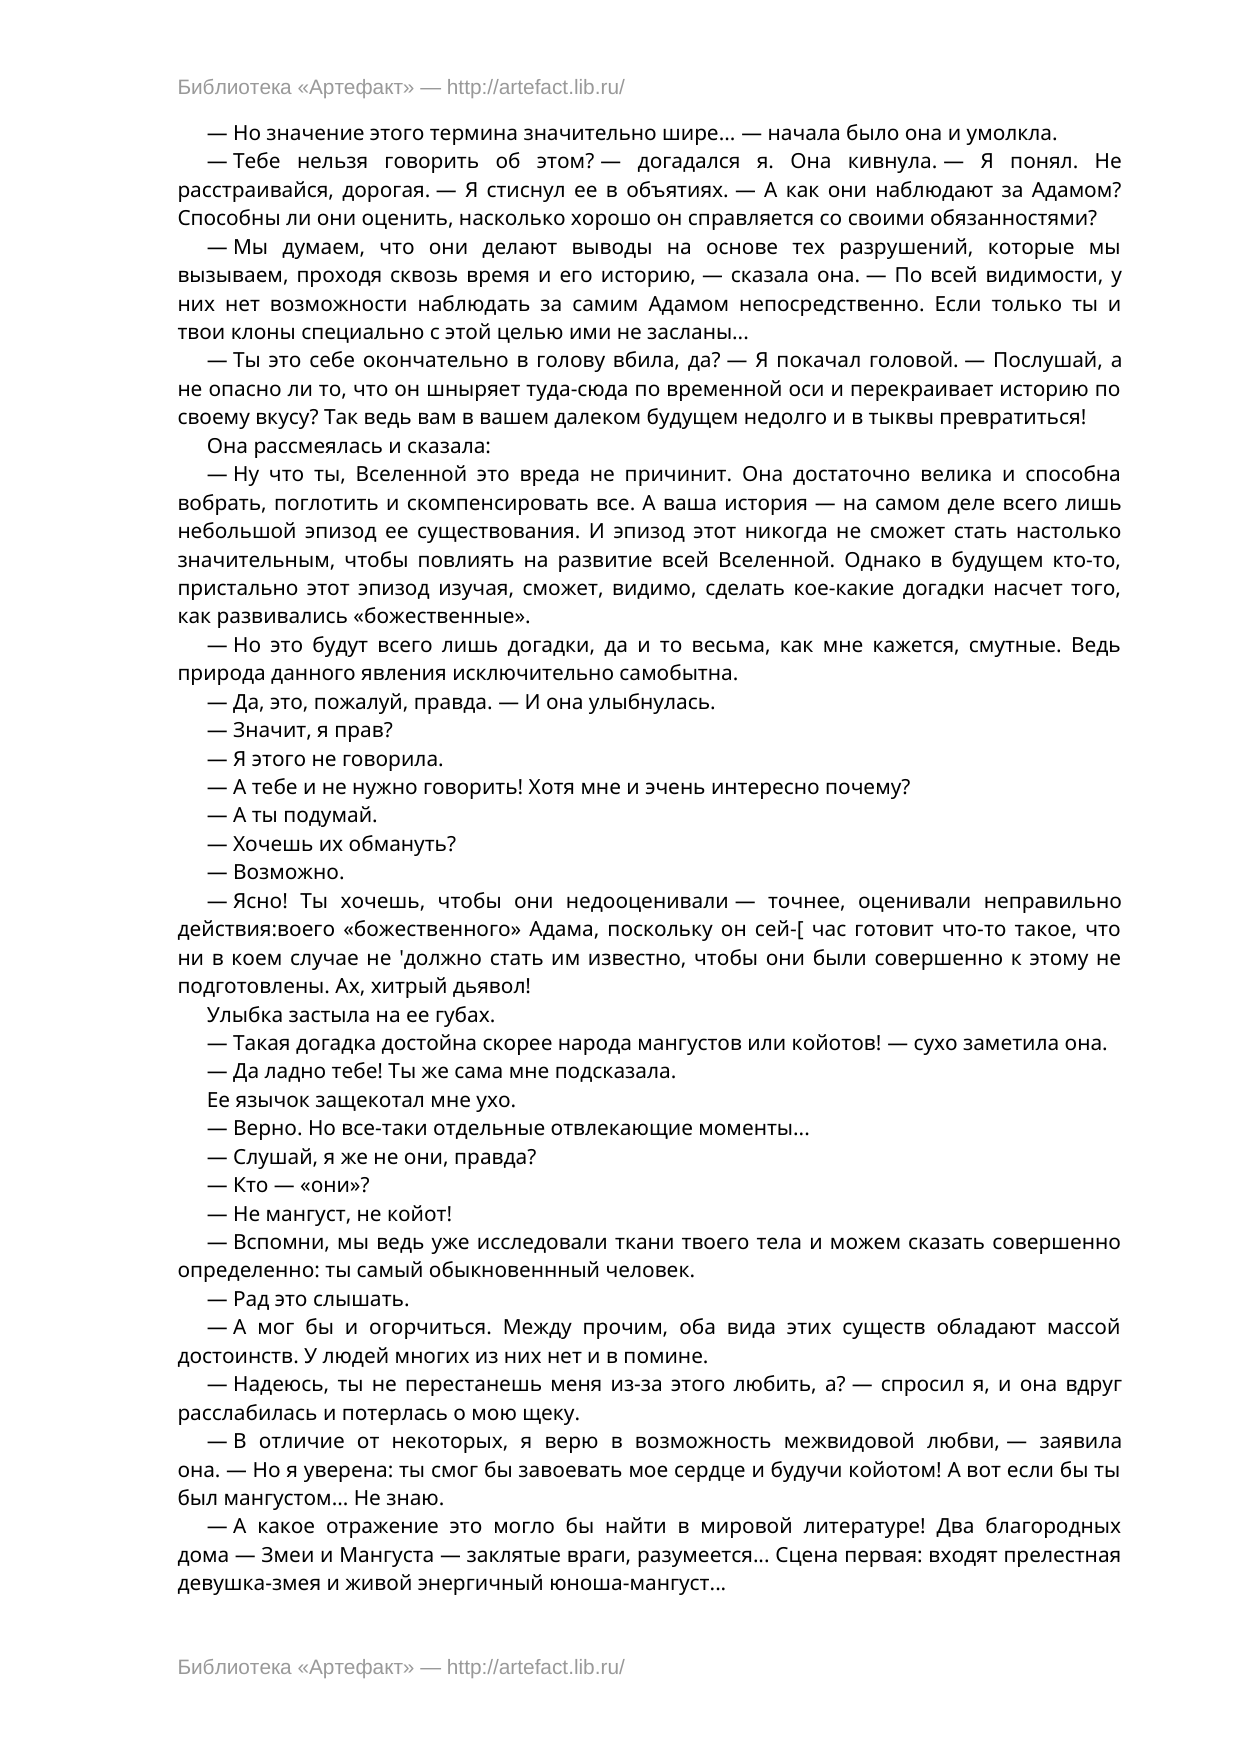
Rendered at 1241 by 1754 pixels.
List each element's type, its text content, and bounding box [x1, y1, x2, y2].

text — Слушай, я же не они, правда? [177, 1142, 1122, 1170]
text Улыбка застыла на ее губах. [177, 1000, 1122, 1028]
text — Значит, я прав? [177, 715, 1122, 744]
text — Надеюсь, ты не перестанешь меня из-за этого любить, а? — спросил я, и она вдруг расслабилась и потерлась о мою щеку. [177, 1369, 1122, 1426]
text — Такая догадка достойна скорее народа мангустов или койотов! — сухо заметила она. [177, 1028, 1122, 1057]
text — Да ладно тебе! Ты же сама мне подсказала. [177, 1057, 1122, 1085]
text — Верно. Но все-таки отдельные отвлекающие моменты... [177, 1113, 1122, 1142]
text — Ясно! Ты хочешь, чтобы они недооценивали — точнее, оценивали неправильно действия:воего «божественного» Адама, поскольку он сей-[ час готовит что-то такое, что ни в коем случае не 'должно стать им известно, чтобы они были совершенно к этому не подготовлены. Ах, хитрый дьявол! [177, 886, 1122, 1000]
text — Хочешь их обмануть? [177, 829, 1122, 857]
text — Но значение этого термина значительно шире... — начала было она и умолкла. [177, 118, 1122, 147]
text — Но это будут всего лишь догадки, да и то весьма, как мне кажется, смутные. Ведь природа данного явления исключительно самобытна. [177, 630, 1122, 687]
text — Тебе нельзя говорить об этом? — догадался я. Она кивнула. — Я понял. Не расстраивайся, дорогая. — Я стиснул ее в объятиях. — А как они наблюдают за Адамом? Способны ли они оценить, насколько хорошо он справляется со своими обязанностями? [177, 147, 1122, 232]
text — Не мангуст, не койот! [177, 1199, 1122, 1227]
text — А тебе и не нужно говорить! Хотя мне и эчень интересно почему? [177, 772, 1122, 801]
text — Я этого не говорила. [177, 744, 1122, 772]
text — А ты подумай. [177, 801, 1122, 829]
text — Да, это, пожалуй, правда. — И она улыбнулась. [177, 687, 1122, 715]
text — Ты это себе окончательно в голову вбила, да? — Я покачал головой. — Послушай, а не опасно ли то, что он шныряет туда-сюда по временной оси и перекраивает историю по своему вкусу? Так ведь вам в вашем далеком будущем недолго и в тыквы превратиться! [177, 346, 1122, 431]
text — А мог бы и огорчиться. Между прочим, оба вида этих существ обладают массой достоинств. У людей многих из них нет и в помине. [177, 1312, 1122, 1369]
text — Кто — «они»? [177, 1170, 1122, 1199]
text — А какое отражение это могло бы найти в мировой литературе! Два благородных дома — Змеи и Мангуста — заклятые враги, разумеется... Сцена первая: входят прелестная девушка-змея и живой энергичный юноша-мангуст... [177, 1512, 1122, 1597]
text — Вспомни, мы ведь уже исследовали ткани твоего тела и можем сказать совершенно определенно: ты самый обыкновеннный человек. [177, 1227, 1122, 1284]
text — Мы думаем, что они делают выводы на основе тех разрушений, которые мы вызываем, проходя сквозь время и его историю, — сказала она. — По всей видимости, у них нет возможности наблюдать за самим Адамом непосредственно. Если только ты и твои клоны специально с этой целью ими не засланы... [177, 232, 1122, 346]
text Она рассмеялась и сказала: [177, 431, 1122, 459]
text — Ну что ты, Вселенной это вреда не причинит. Она достаточно велика и способна вобрать, поглотить и скомпенсировать все. А ваша история — на самом деле всего лишь небольшой эпизод ее существования. И эпизод этот никогда не сможет стать настолько значительным, чтобы повлиять на развитие всей Вселенной. Однако в будущем кто-то, пристально этот эпизод изучая, сможет, видимо, сделать кое-какие догадки насчет того, как развивались «божественные». [177, 459, 1122, 630]
text Ее язычок защекотал мне ухо. [177, 1085, 1122, 1113]
text — Возможно. [177, 857, 1122, 886]
text — Рад это слышать. [177, 1284, 1122, 1312]
text — В отличие от некоторых, я верю в возможность межвидовой любви, — заявила она. — Но я уверена: ты смог бы завоевать мое сердце и будучи койотом! А вот если бы ты был мангустом... Не знаю. [177, 1426, 1122, 1512]
